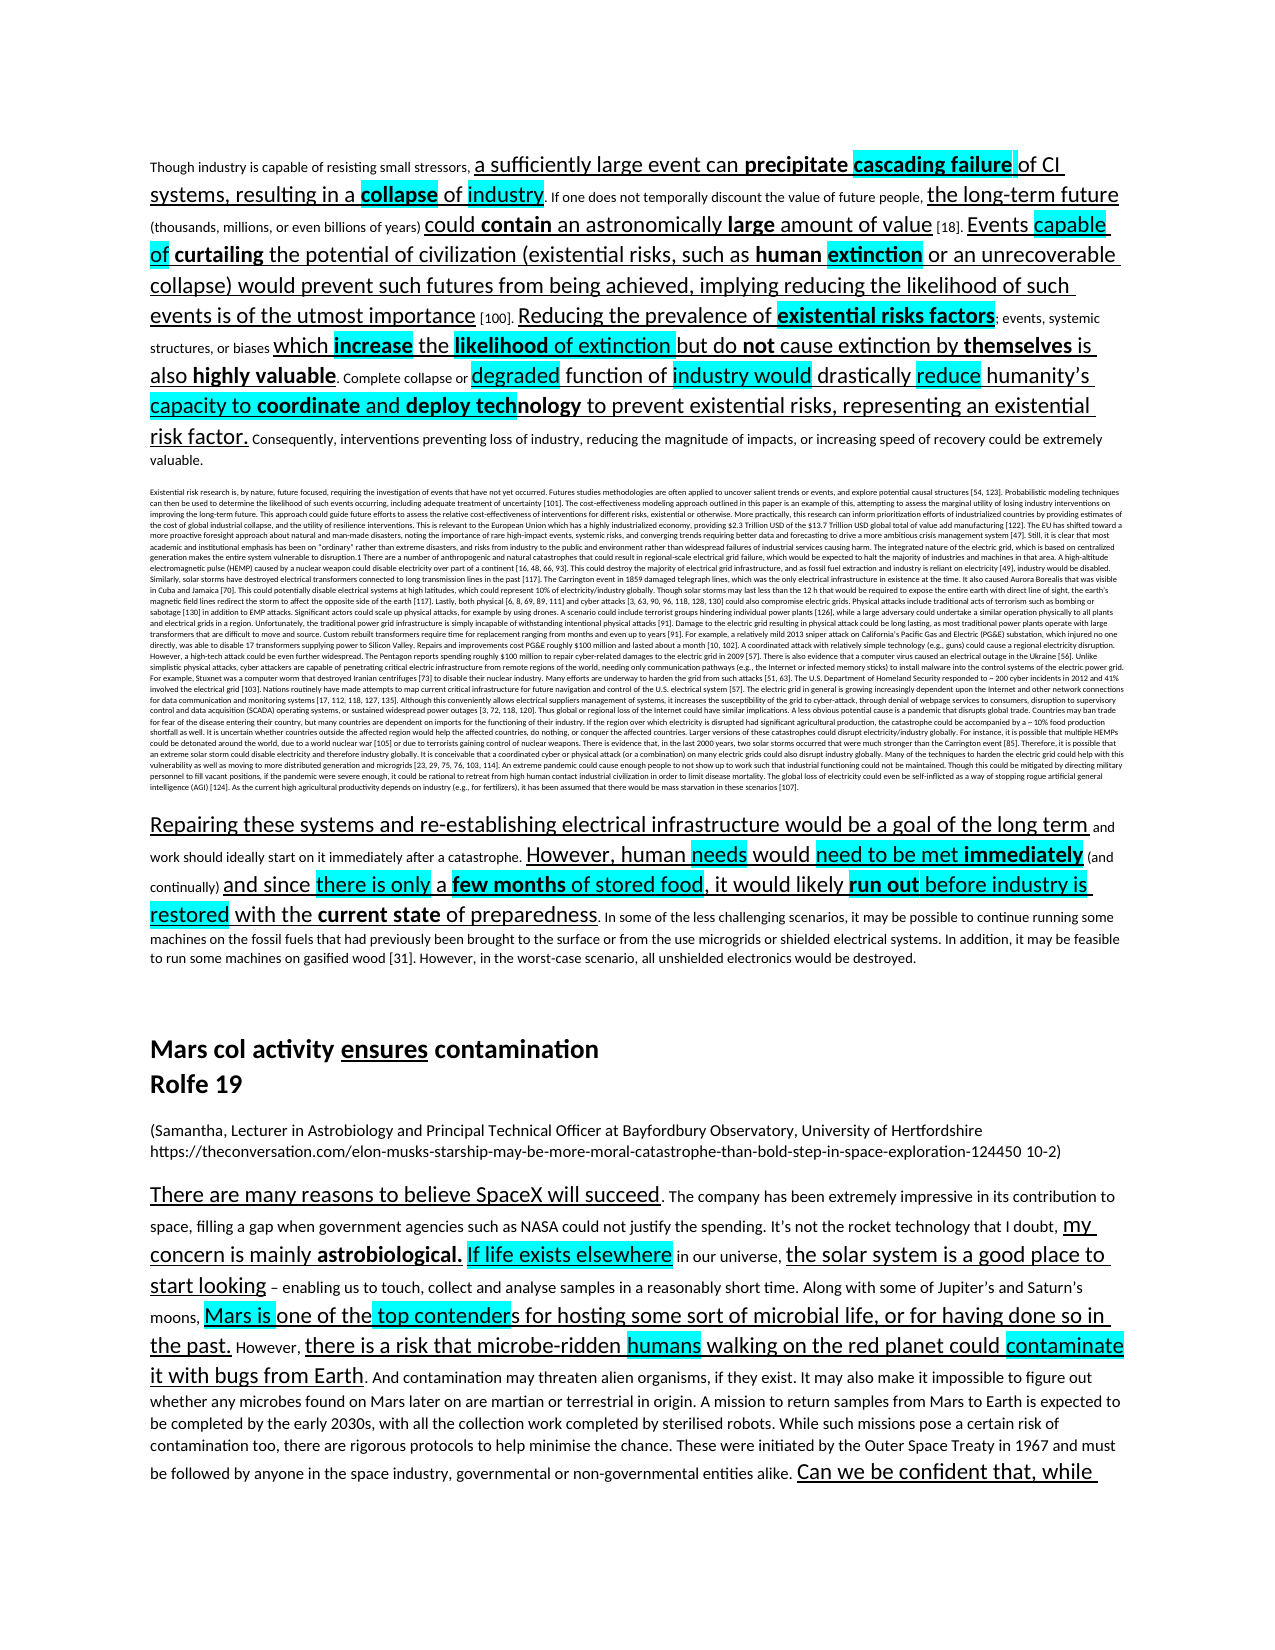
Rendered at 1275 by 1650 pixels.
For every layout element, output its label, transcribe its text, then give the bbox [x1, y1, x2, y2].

text Mars col activity ensures contamination [150, 1032, 1125, 1065]
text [150, 1180, 1125, 1485]
text Repairing these systems and re-establishing electrical infrastructure would be a goal of the long term and work should ideally start on it immediately after a catastrophe. However, human needs would need to be met immediately (and continually) and since there is only a few months of stored food, it would likely run out before industry is restored with the current state of preparedness. In some of the less challenging scenarios, it may be possible to continue running some machines on the fossil fuels that had previously been brought to the surface or from the use microgrids or shielded electrical systems. In addition, it may be feasible to run some machines on gasified wood [31]. However, in the worst-case scenario, all unshielded electronics would be destroyed. [150, 810, 1125, 967]
text (Samantha, Lecturer in Astrobiology and Principal Technical Officer at Bayfordbury Observatory, University of Hertfordshire https://theconversation.com/elon-musks-starship-may-be-more-moral-catastrophe-than-bold-step-in-space-exploration-124450 10-2) [150, 1120, 1125, 1162]
text Though industry is capable of resisting small stressors, a sufficiently large event can precipitate cascading failure of CI systems, resulting in a collapse of industry. If one does not temporally discount the value of future people, the long-term future (thousands, millions, or even billions of years) could contain an astronomically large amount of value [18]. Events capable of curtailing the potential of civilization (existential risks, such as human extinction or an unrecoverable collapse) would prevent such futures from being achieved, implying reducing the likelihood of such events is of the utmost importance [100]. Reducing the prevalence of existential risks factors; events, systemic structures, or biases which increase the likelihood of extinction but do not cause extinction by themselves is also highly valuable. Complete collapse or degraded function of industry would drastically reduce humanity’s capacity to coordinate and deploy technology to prevent existential risks, representing an existential risk factor. Consequently, interventions preventing loss of industry, reducing the magnitude of impacts, or increasing speed of recovery could be extremely valuable. [150, 150, 1125, 469]
text Rolfe 19 [150, 1067, 1125, 1101]
